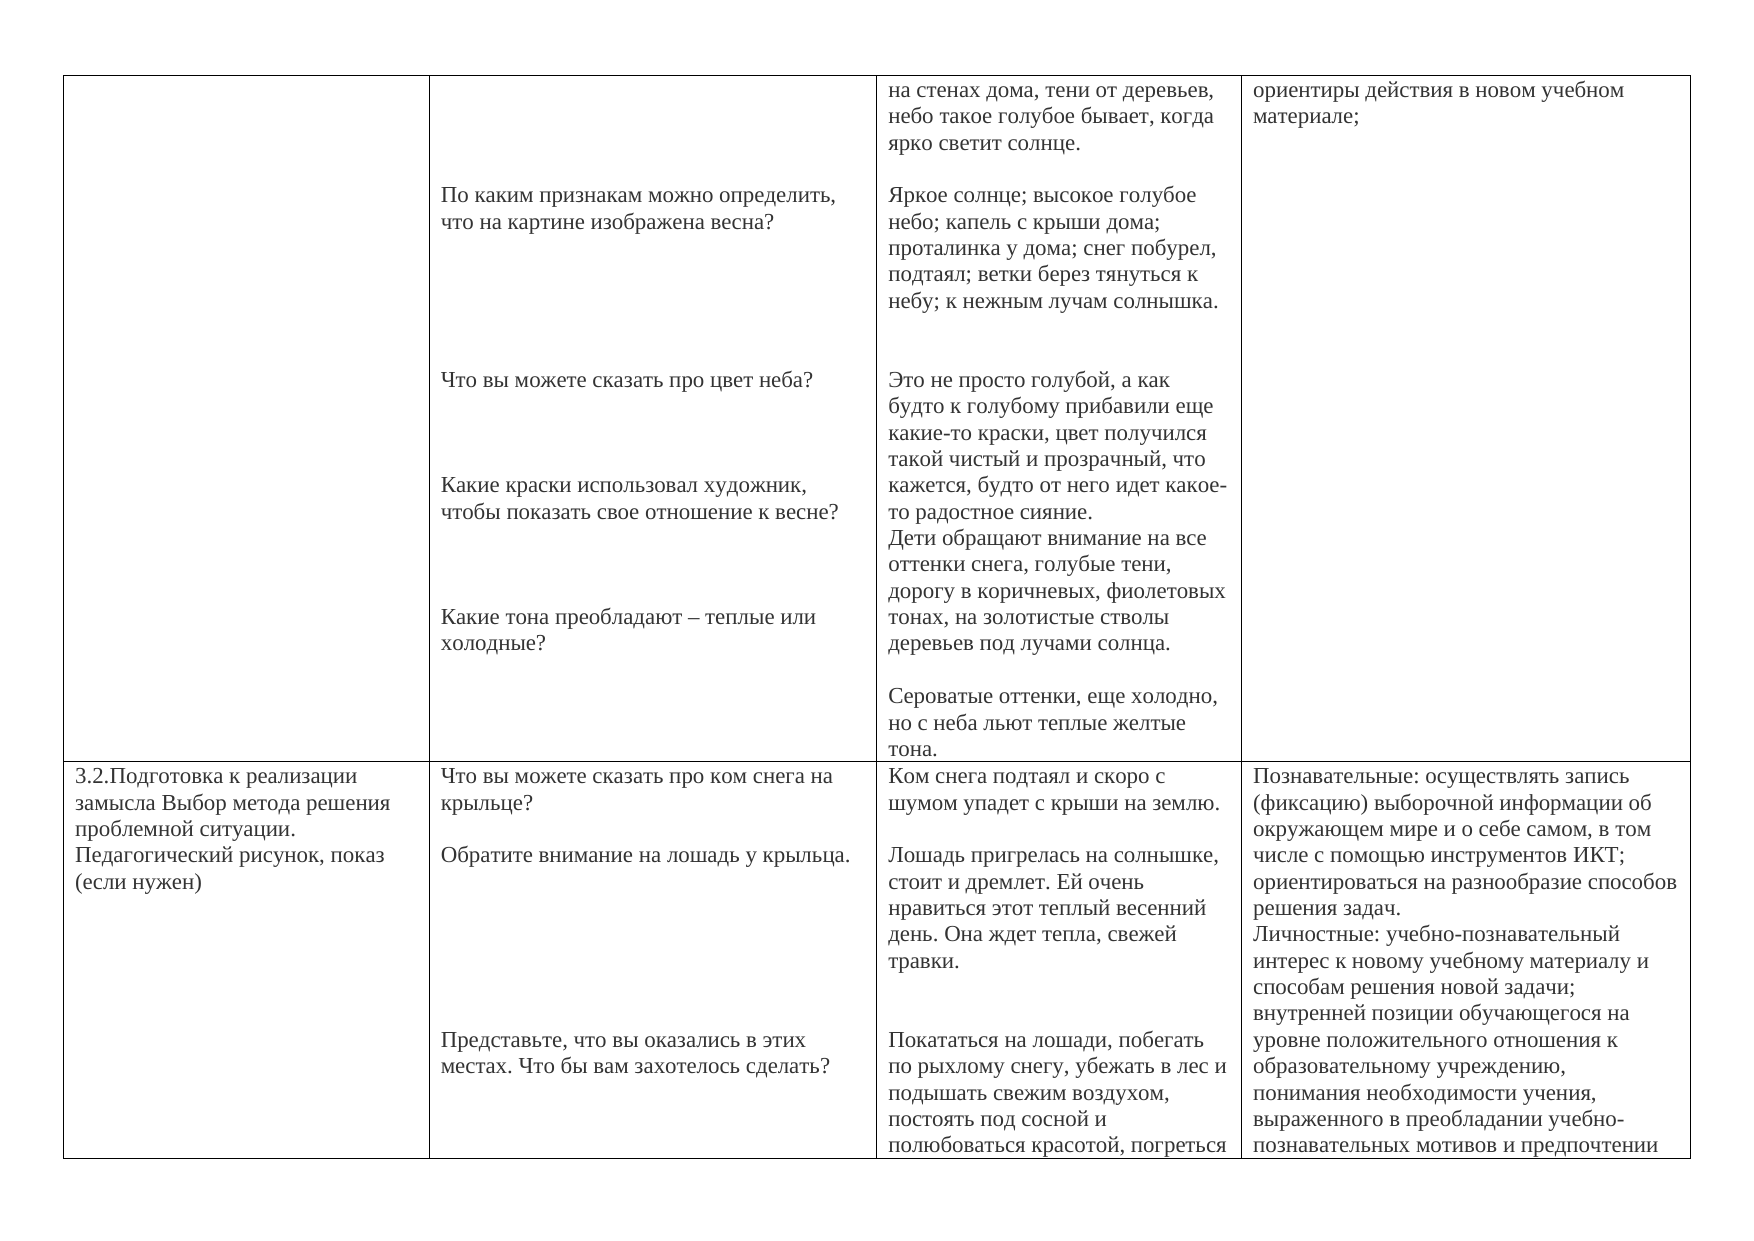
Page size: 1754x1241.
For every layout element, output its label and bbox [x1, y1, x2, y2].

table_cell [1242, 76, 1690, 761]
table_cell [877, 76, 1241, 761]
table_cell [64, 762, 429, 1158]
table_cell [877, 762, 1241, 1158]
table_cell [430, 762, 876, 1158]
table_cell [1242, 762, 1690, 1158]
table_cell [64, 76, 429, 761]
table_cell [430, 76, 876, 761]
